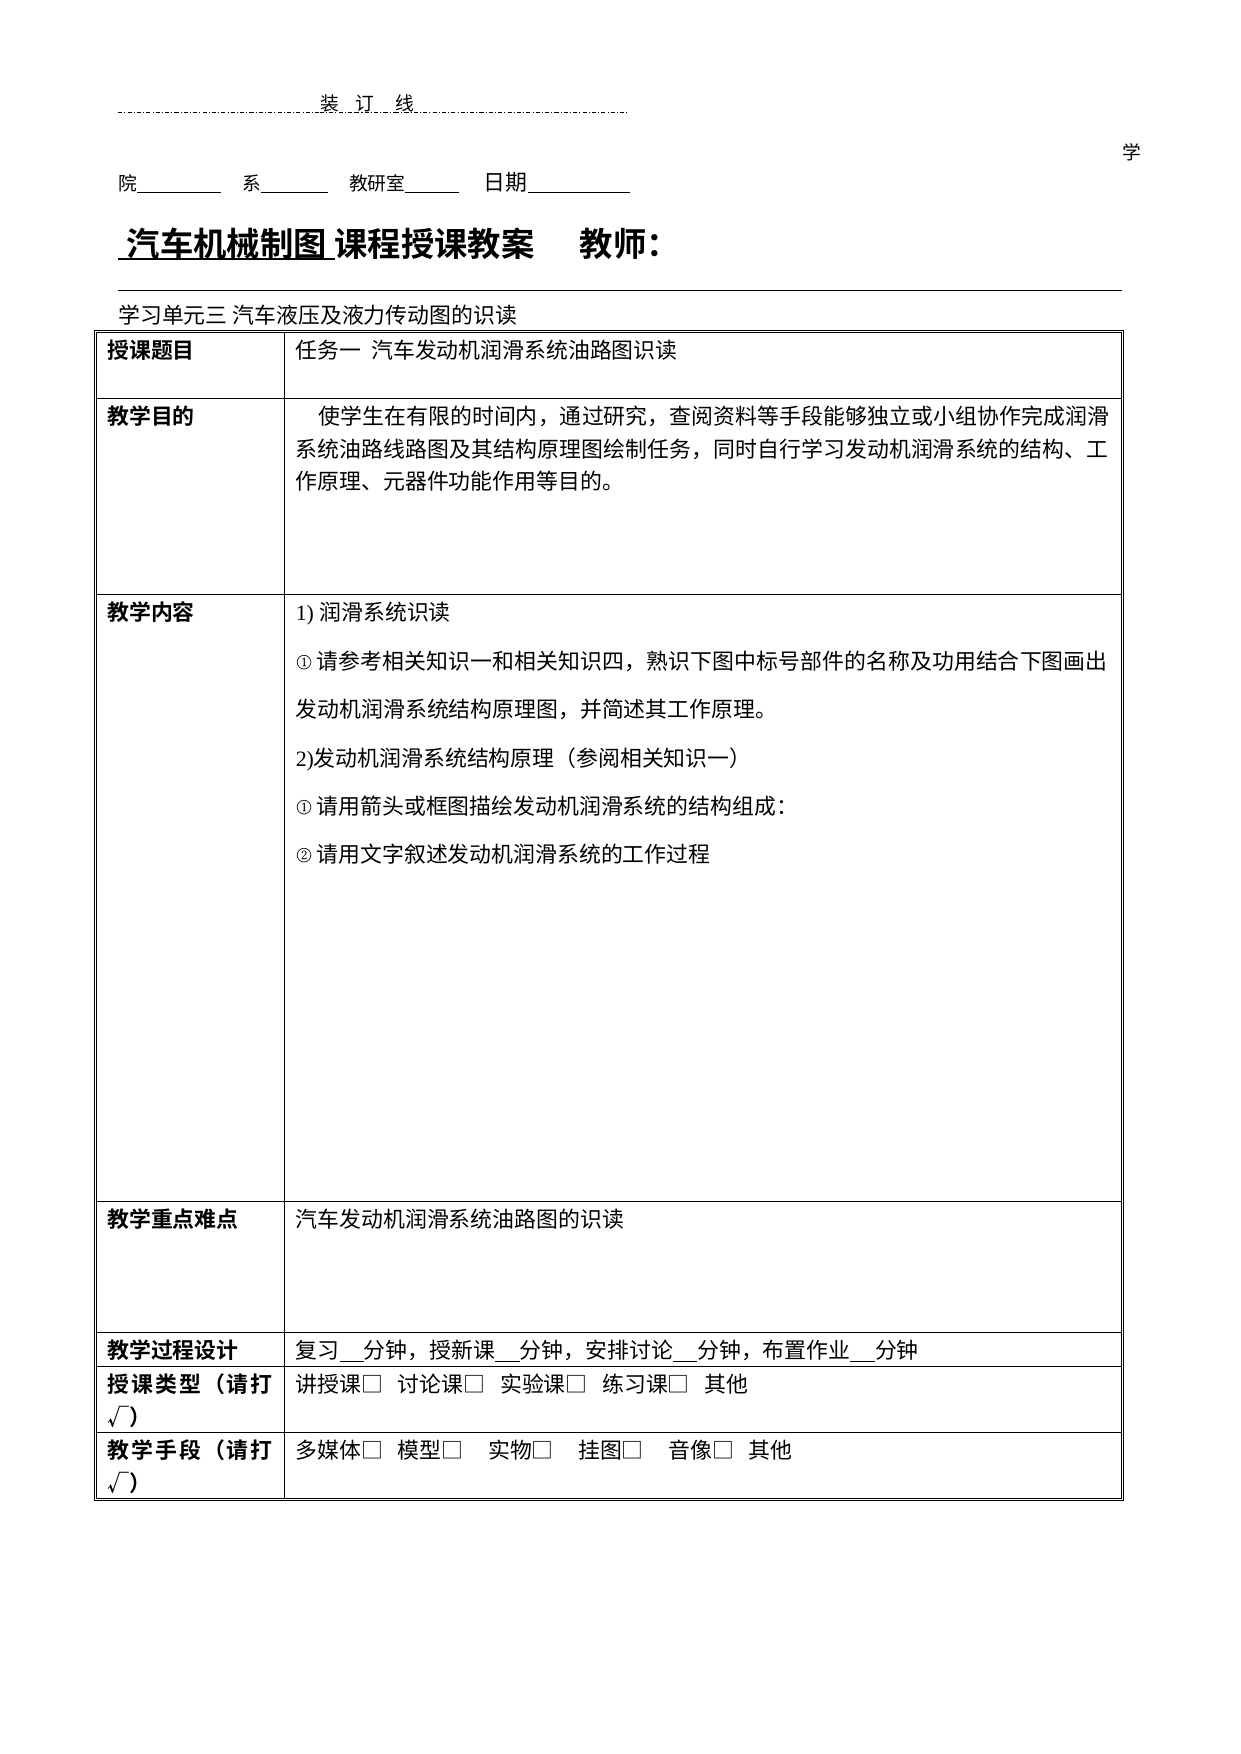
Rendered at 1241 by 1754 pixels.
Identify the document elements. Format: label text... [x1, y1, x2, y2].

table_cell 1) 润滑系统识读 ①请参考相关知识一和相关知识四，熟识下图中标号部件的名称及功用结合下图画出发动机润滑系统结构原理图，并简述其工作原理。 2)发动机润滑系统结构原理（参阅相关知识一） ①请用箭头或框图描绘发动机润滑系统的结构组成： ②请用文字叙述发动机润滑系统的工作过程 [285, 595, 1121, 1201]
table_header 任务一 汽车发动机润滑系统油路图识读 [285, 333, 1121, 398]
table_cell 教学手段（请打√） [97, 1433, 284, 1498]
table_cell 教学内容 [97, 595, 284, 1201]
text 学习单元三 汽车液压及液力传动图的识读 [118, 297, 1122, 330]
table_cell 讲授课□ 讨论课□ 实验课□ 练习课□ 其他 [285, 1367, 1121, 1432]
table_cell 多媒体□ 模型□ 实物□ 挂图□ 音像□ 其他 [285, 1433, 1121, 1498]
table_cell 教学目的 [97, 399, 284, 594]
table_cell 汽车发动机润滑系统油路图的识读 [285, 1202, 1121, 1332]
table_cell 复习 分钟，授新课 分钟，安排讨论 分钟，布置作业 分钟 [285, 1333, 1121, 1366]
table_cell 授课类型（请打√） [97, 1367, 284, 1432]
table_cell 教学重点难点 [97, 1202, 284, 1332]
table_header 授课题目 [97, 333, 284, 398]
table_cell 使学生在有限的时间内，通过研究，查阅资料等手段能够独立或小组协作完成润滑系统油路线路图及其结构原理图绘制任务，同时自行学习发动机润滑系统的结构、工作原理、元器件功能作用等目的。 [285, 399, 1121, 594]
table_cell 教学过程设计 [97, 1333, 284, 1366]
